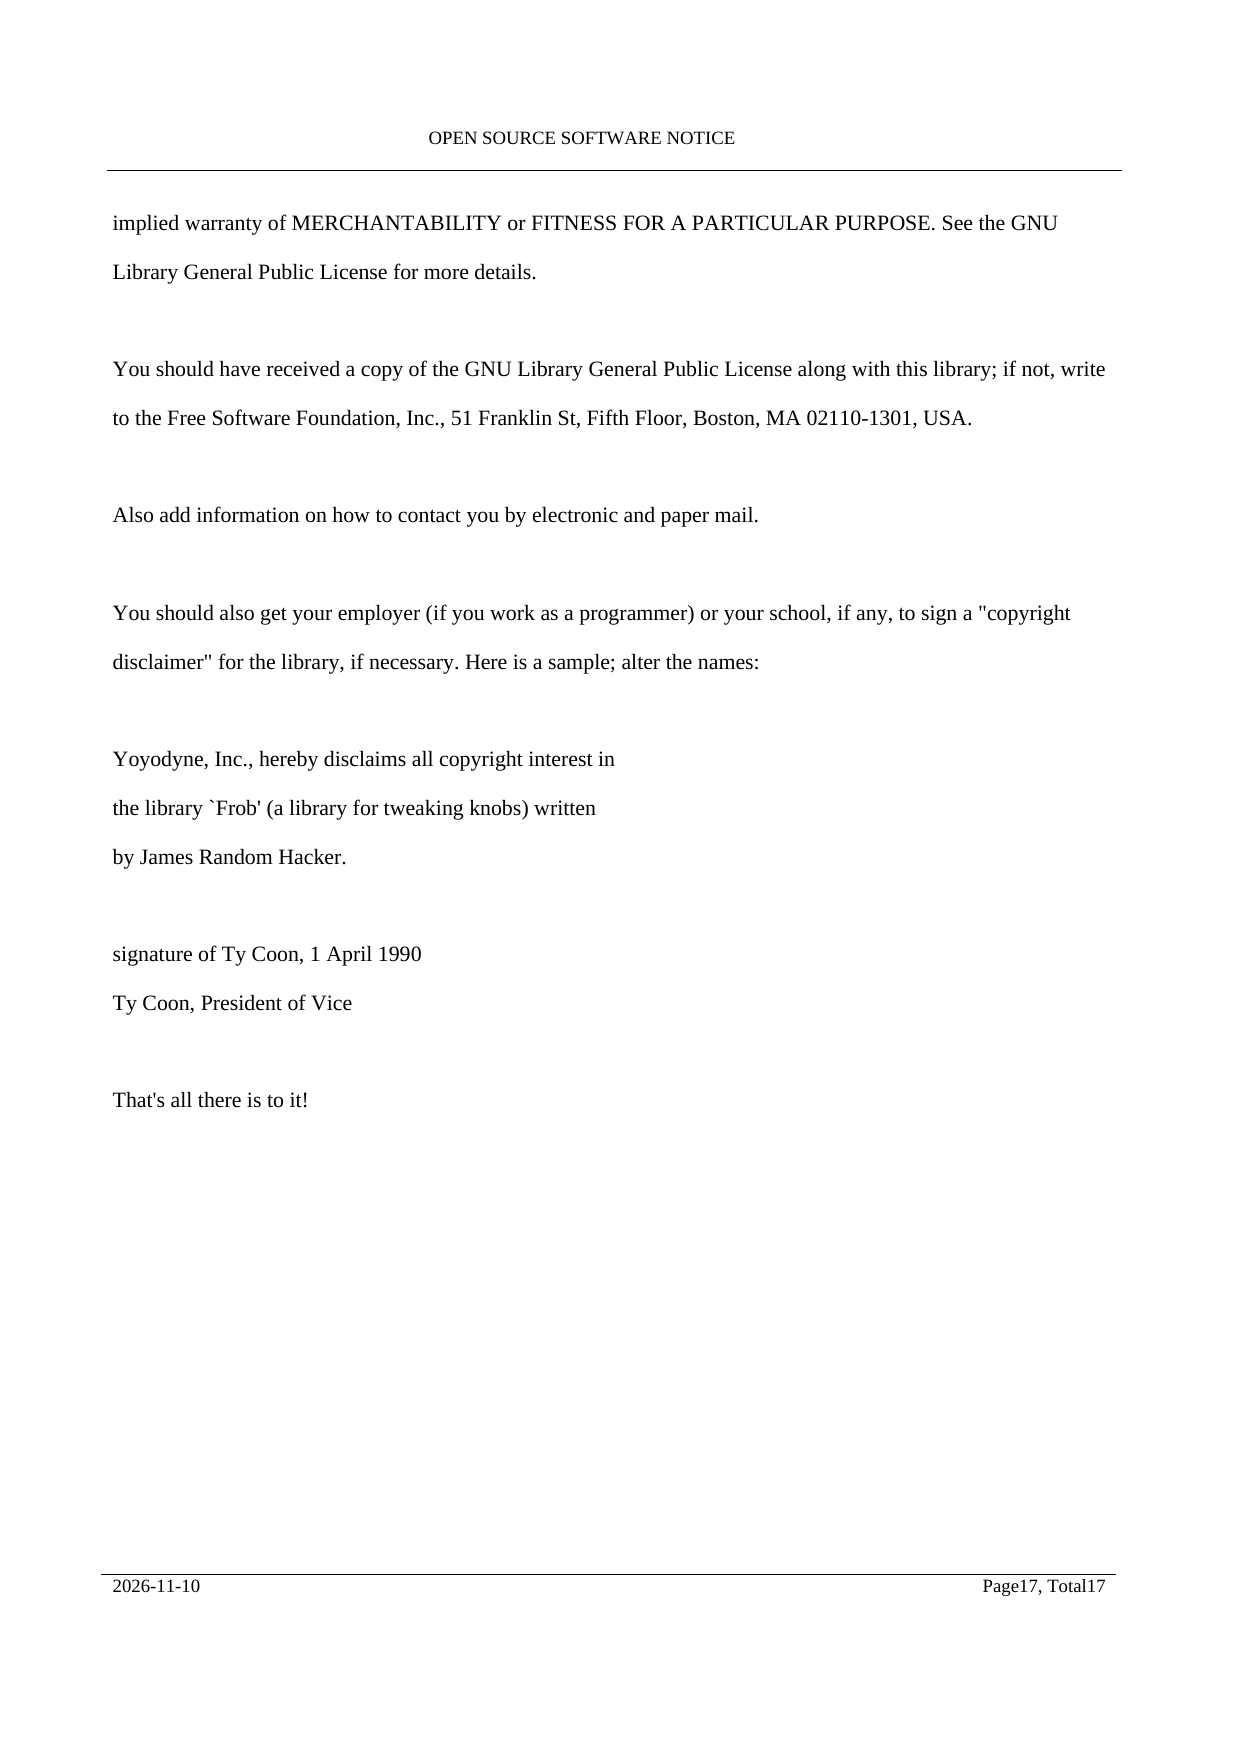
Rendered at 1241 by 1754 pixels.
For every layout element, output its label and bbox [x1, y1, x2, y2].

text [112, 206, 1128, 1116]
